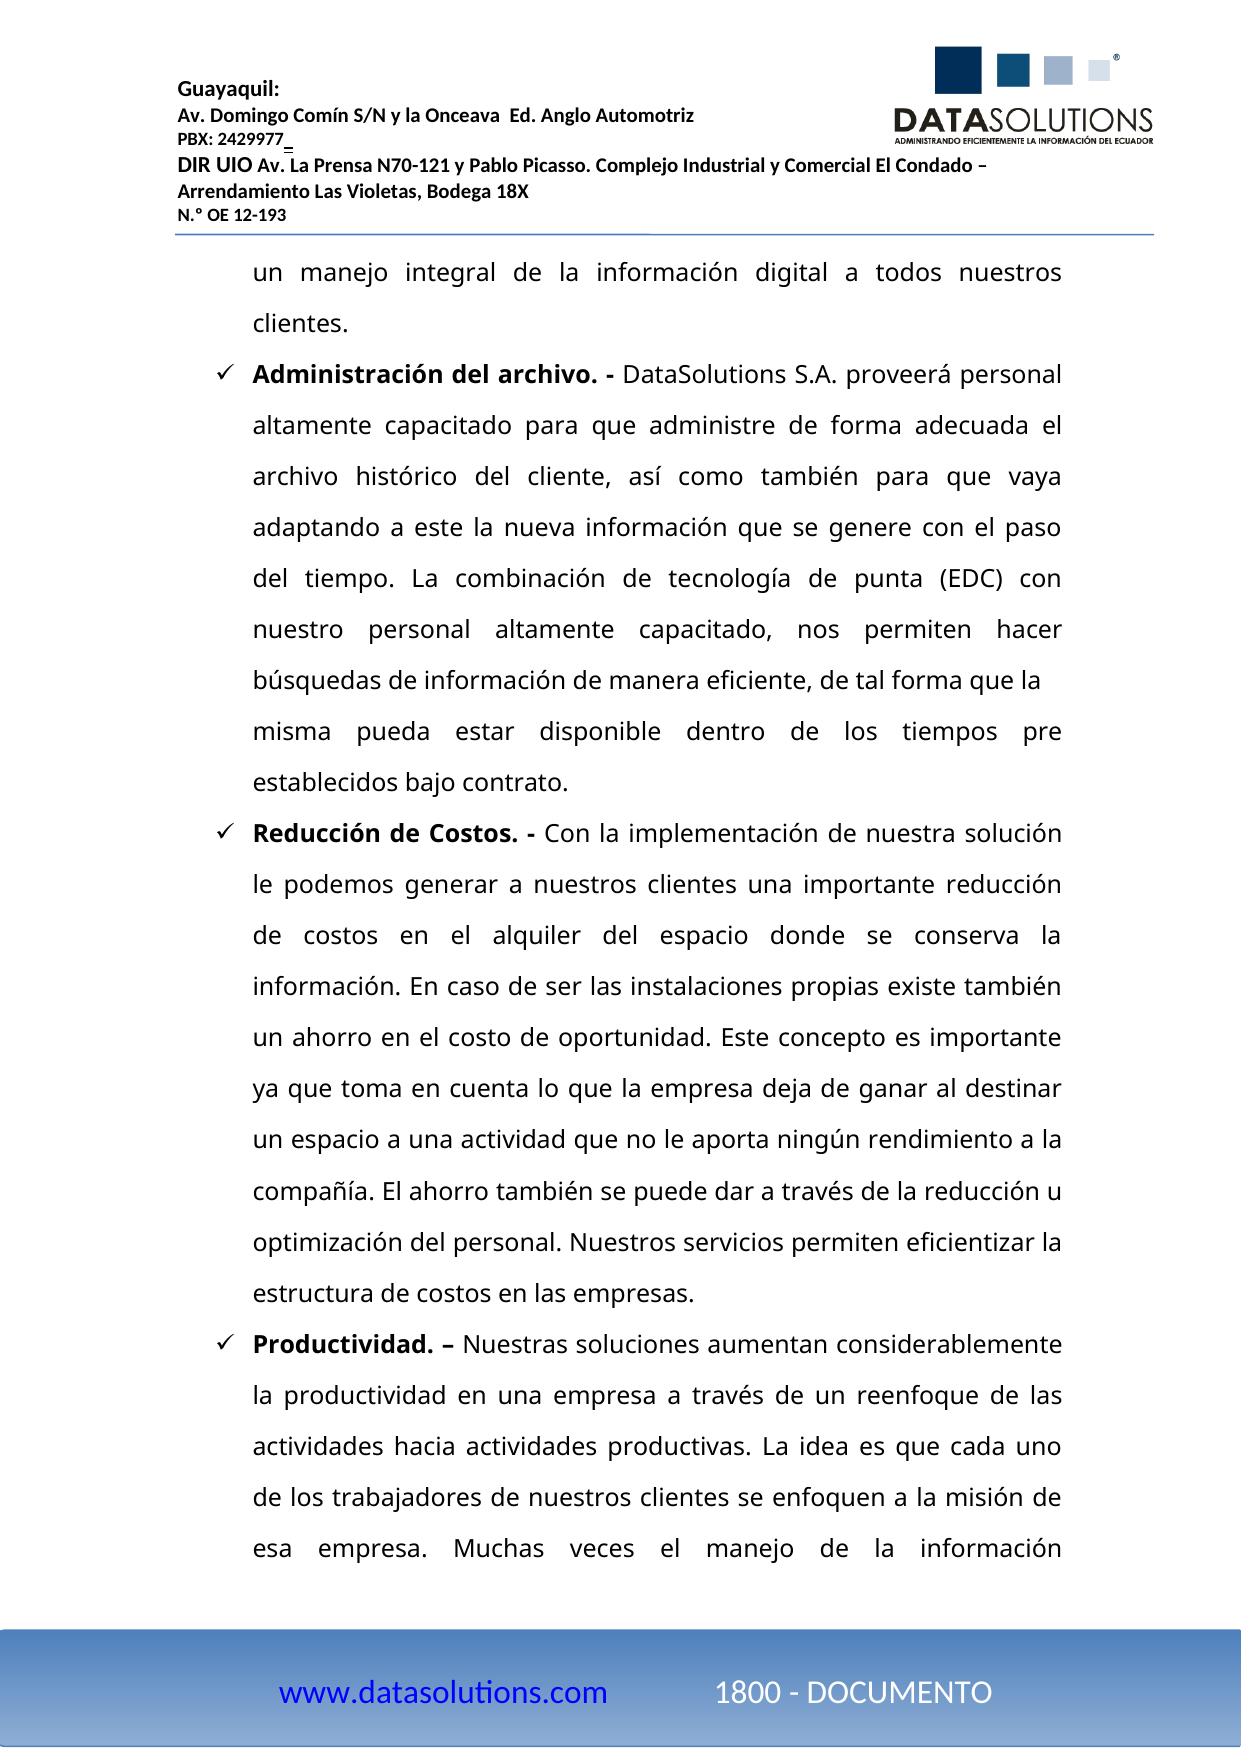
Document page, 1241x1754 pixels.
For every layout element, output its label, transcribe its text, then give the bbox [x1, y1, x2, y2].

picture [892, 42, 1155, 148]
list Reducción de Costos. - Con la implementación de nuestra solución le podemos generar a nuestros clientes una importante reducción de costos en el alquiler del espacio donde se conserva la información. En caso de ser las instalaciones propias existe también un ahorro en el costo de oportunidad. Este concepto es importante ya que toma en cuenta lo que la empresa deja de ganar al destinar un espacio a una actividad que no le aporta ningún rendimiento a la compañía. El ahorro también se puede dar a través de la reducción u optimización del personal. Nuestros servicios permiten eficientizar la estructura de costos en las empresas. [215, 816, 1063, 1309]
list misma pueda estar disponible dentro de los tiempos pre establecidos bajo contrato. [252, 714, 1063, 799]
list Administración del archivo. - DataSolutions S.A. proveerá personal altamente capacitado para que administre de forma adecuada el archivo histórico del cliente, así como también para que vaya adaptando a este la nueva información que se genere con el paso del tiempo. La combinación de tecnología de punta (EDC) con nuestro personal altamente capacitado, nos permiten hacer búsquedas de información de manera eficiente, de tal forma que la [215, 357, 1063, 697]
